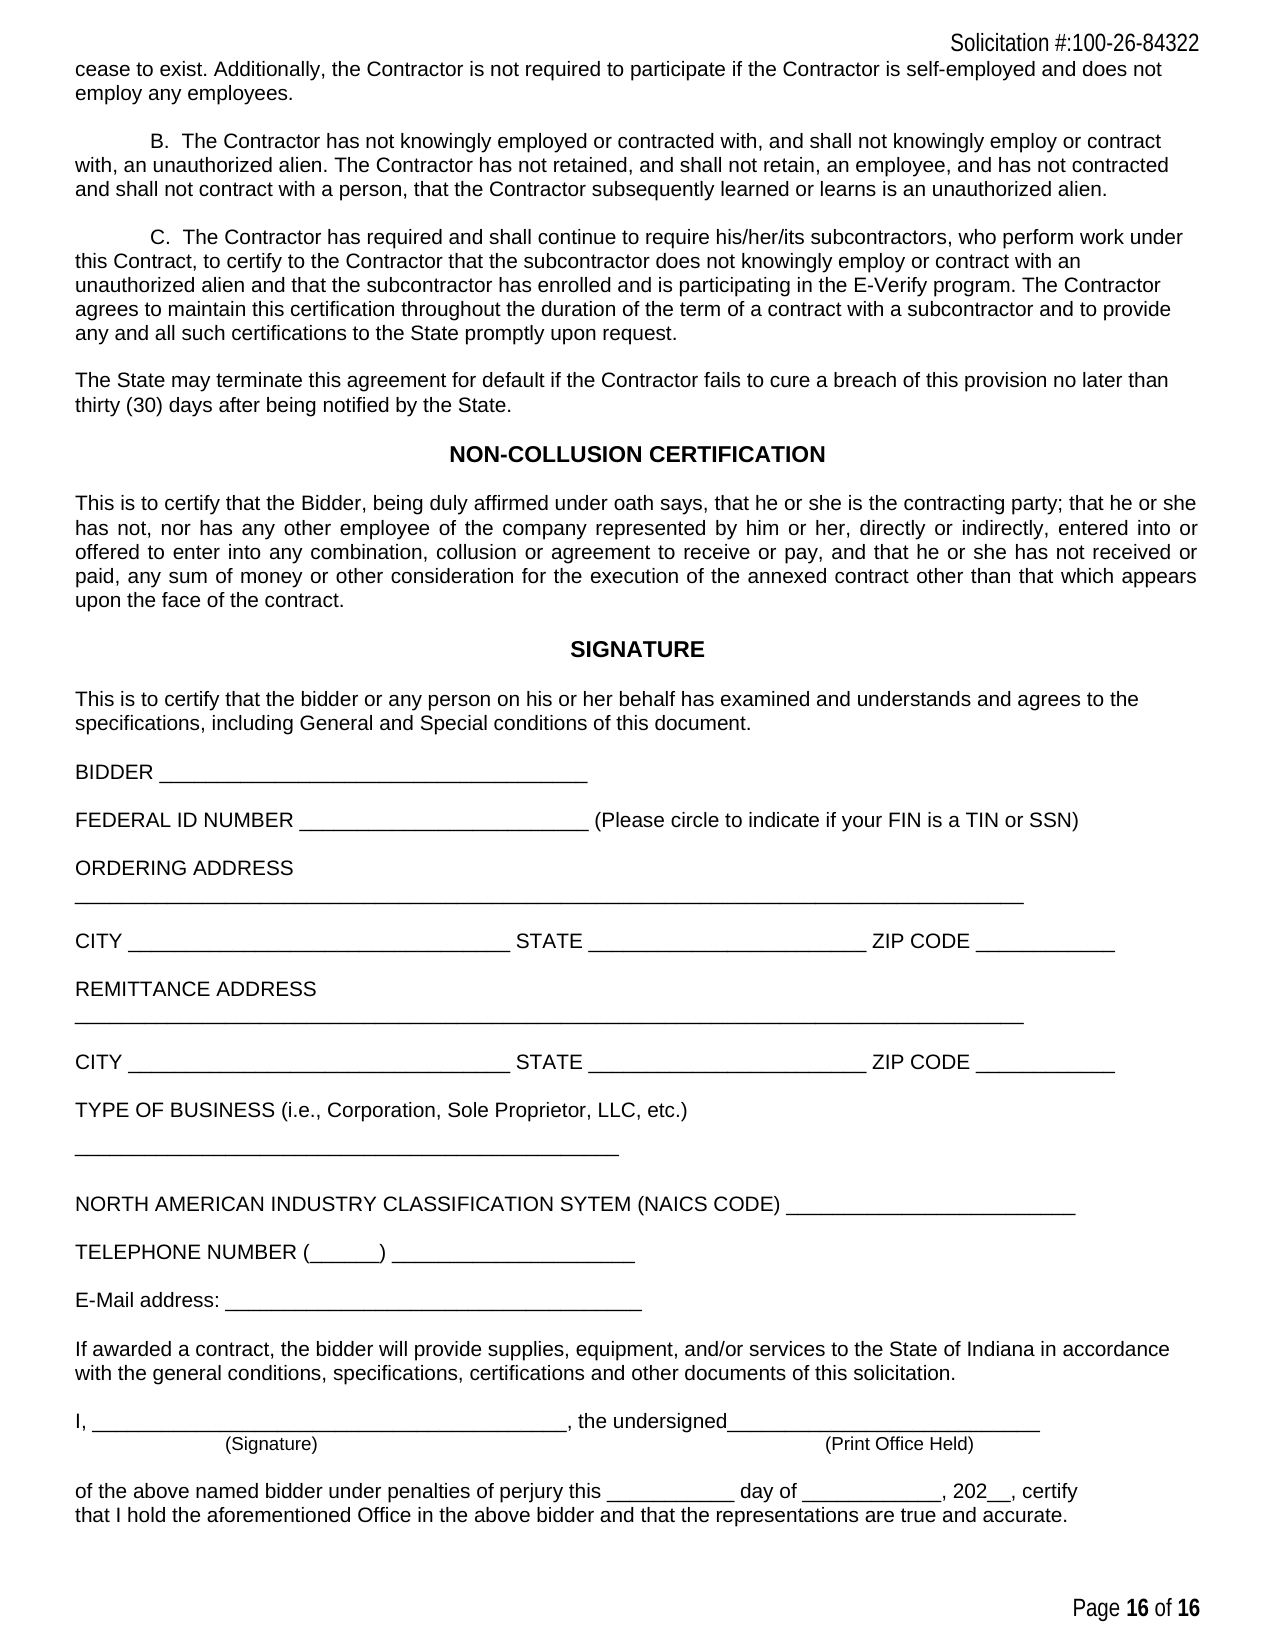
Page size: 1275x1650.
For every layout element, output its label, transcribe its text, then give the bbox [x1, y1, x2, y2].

text ORDERING ADDRESS __________________________________________________________________________________ [75, 856, 1200, 904]
text TYPE OF BUSINESS (i.e., Corporation, Sole Proprietor, LLC, etc.) [75, 1098, 1200, 1122]
text The State may terminate this agreement for default if the Contractor fails to cure a breach of this provision no later than thirty (30) days after being notified by the State. [75, 368, 1200, 416]
text E-Mail address: ____________________________________ [75, 1288, 1200, 1312]
text CITY _________________________________ STATE ________________________ ZIP CODE ____________ [75, 1049, 1200, 1073]
text NON-COLLUSION CERTIFICATION [75, 441, 1200, 467]
text REMITTANCE ADDRESS __________________________________________________________________________________ [75, 977, 1200, 1025]
text that I hold the aforementioned Office in the above bidder and that the representations are true and accurate. [75, 1503, 1200, 1527]
text (Signature) (Print Office Held) [150, 1433, 1200, 1455]
text C. The Contractor has required and shall continue to require his/her/its subcontractors, who perform work under this Contract, to certify to the Contractor that the subcontractor does not knowingly employ or contract with an unauthorized alien and that the subcontractor has enrolled and is participating in the E-Verify program. The Contractor agrees to maintain this certification throughout the duration of the term of a contract with a subcontractor and to provide any and all such certifications to the State promptly upon request. [75, 224, 1200, 344]
text _______________________________________________ [75, 1133, 1200, 1157]
text SIGNATURE [75, 636, 1200, 663]
text TELEPHONE NUMBER (______) _____________________ [75, 1240, 1200, 1264]
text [75, 57, 1200, 105]
text B. The Contractor has not knowingly employed or contracted with, and shall not knowingly employ or contract with, an unauthorized alien. The Contractor has not retained, and shall not retain, an employee, and has not contracted and shall not contract with a person, that the Contractor subsequently learned or learns is an unauthorized alien. [75, 129, 1200, 201]
text CITY _________________________________ STATE ________________________ ZIP CODE ____________ [75, 929, 1200, 953]
text This is to certify that the bidder or any person on his or her behalf has examined and understands and agrees to the specifications, including General and Special conditions of this document. [75, 687, 1200, 735]
text If awarded a contract, the bidder will provide supplies, equipment, and/or services to the State of Indiana in accordance with the general conditions, specifications, certifications and other documents of this solicitation. [75, 1337, 1200, 1385]
text BIDDER _____________________________________ [75, 759, 1200, 783]
text FEDERAL ID NUMBER _________________________ (Please circle to indicate if your FIN is a TIN or SSN) [75, 808, 1200, 832]
text NORTH AMERICAN INDUSTRY CLASSIFICATION SYTEM (NAICS CODE) _________________________ [75, 1192, 1200, 1216]
text This is to certify that the Bidder, being duly affirmed under oath says, that he or she is the contracting party; that he or she has not, nor has any other employee of the company represented by him or her, directly or indirectly, entered into or offered to enter into any combination, collusion or agreement to receive or pay, and that he or she has not received or paid, any sum of money or other consideration for the execution of the annexed contract other than that which appears upon the face of the contract. [75, 491, 1200, 612]
text of the above named bidder under penalties of perjury this ___________ day of ____________, 202__, certify [75, 1479, 1200, 1503]
text I, _________________________________________, the undersigned___________________________ [75, 1409, 1200, 1433]
